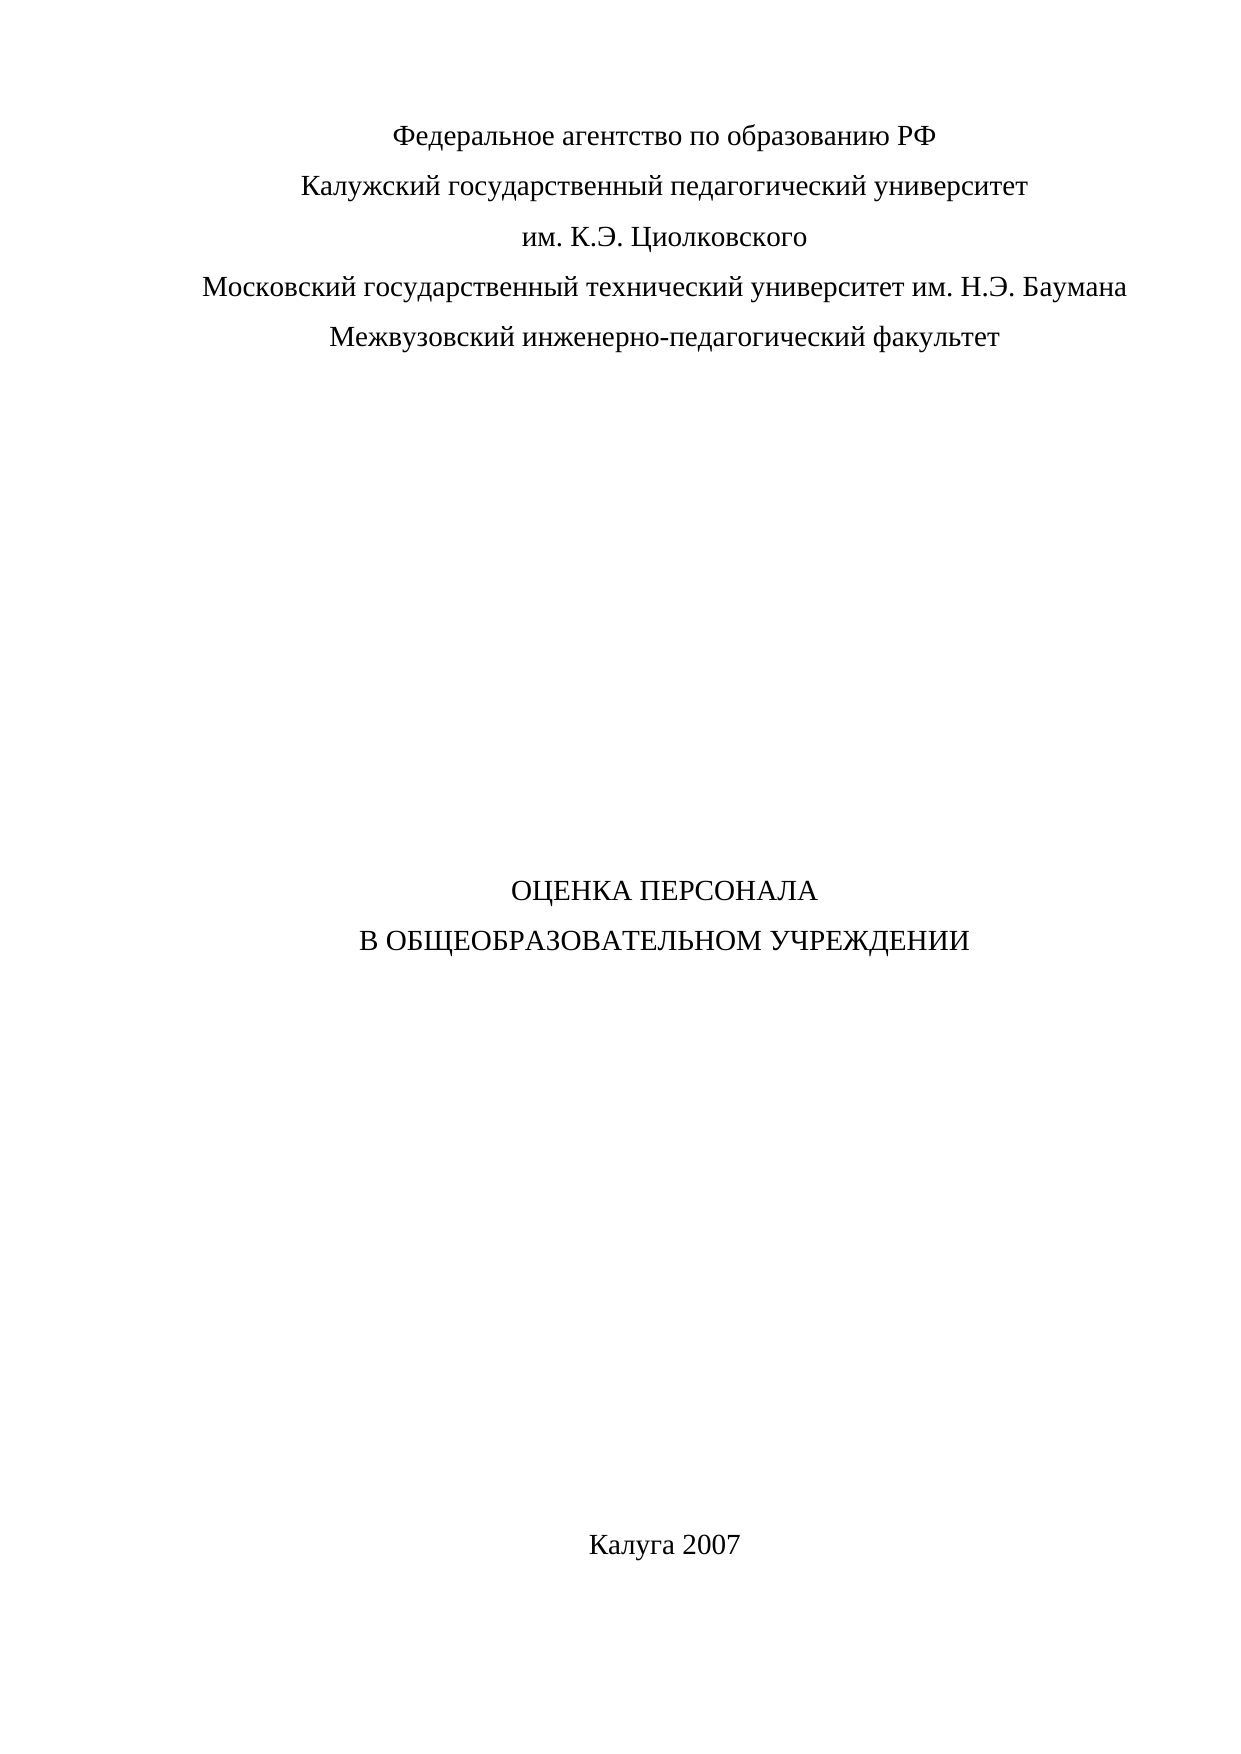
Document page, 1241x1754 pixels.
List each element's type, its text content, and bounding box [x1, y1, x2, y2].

text В ОБЩЕОБРАЗОВАТЕЛЬНОМ УЧРЕЖДЕНИИ [177, 923, 1152, 957]
text Межвузовский инженерно-педагогический факультет [177, 319, 1152, 353]
text Федеральное агентство по образованию РФ [177, 118, 1152, 152]
text ОЦЕНКА ПЕРСОНАЛА [177, 873, 1152, 906]
text Московский государственный технический университет им. Н.Э. Баумана [177, 269, 1152, 303]
text им. К.Э. Циолковского [177, 219, 1152, 252]
text Калуга 2007 [177, 1527, 1152, 1560]
text Калужский государственный педагогический университет [177, 168, 1152, 202]
